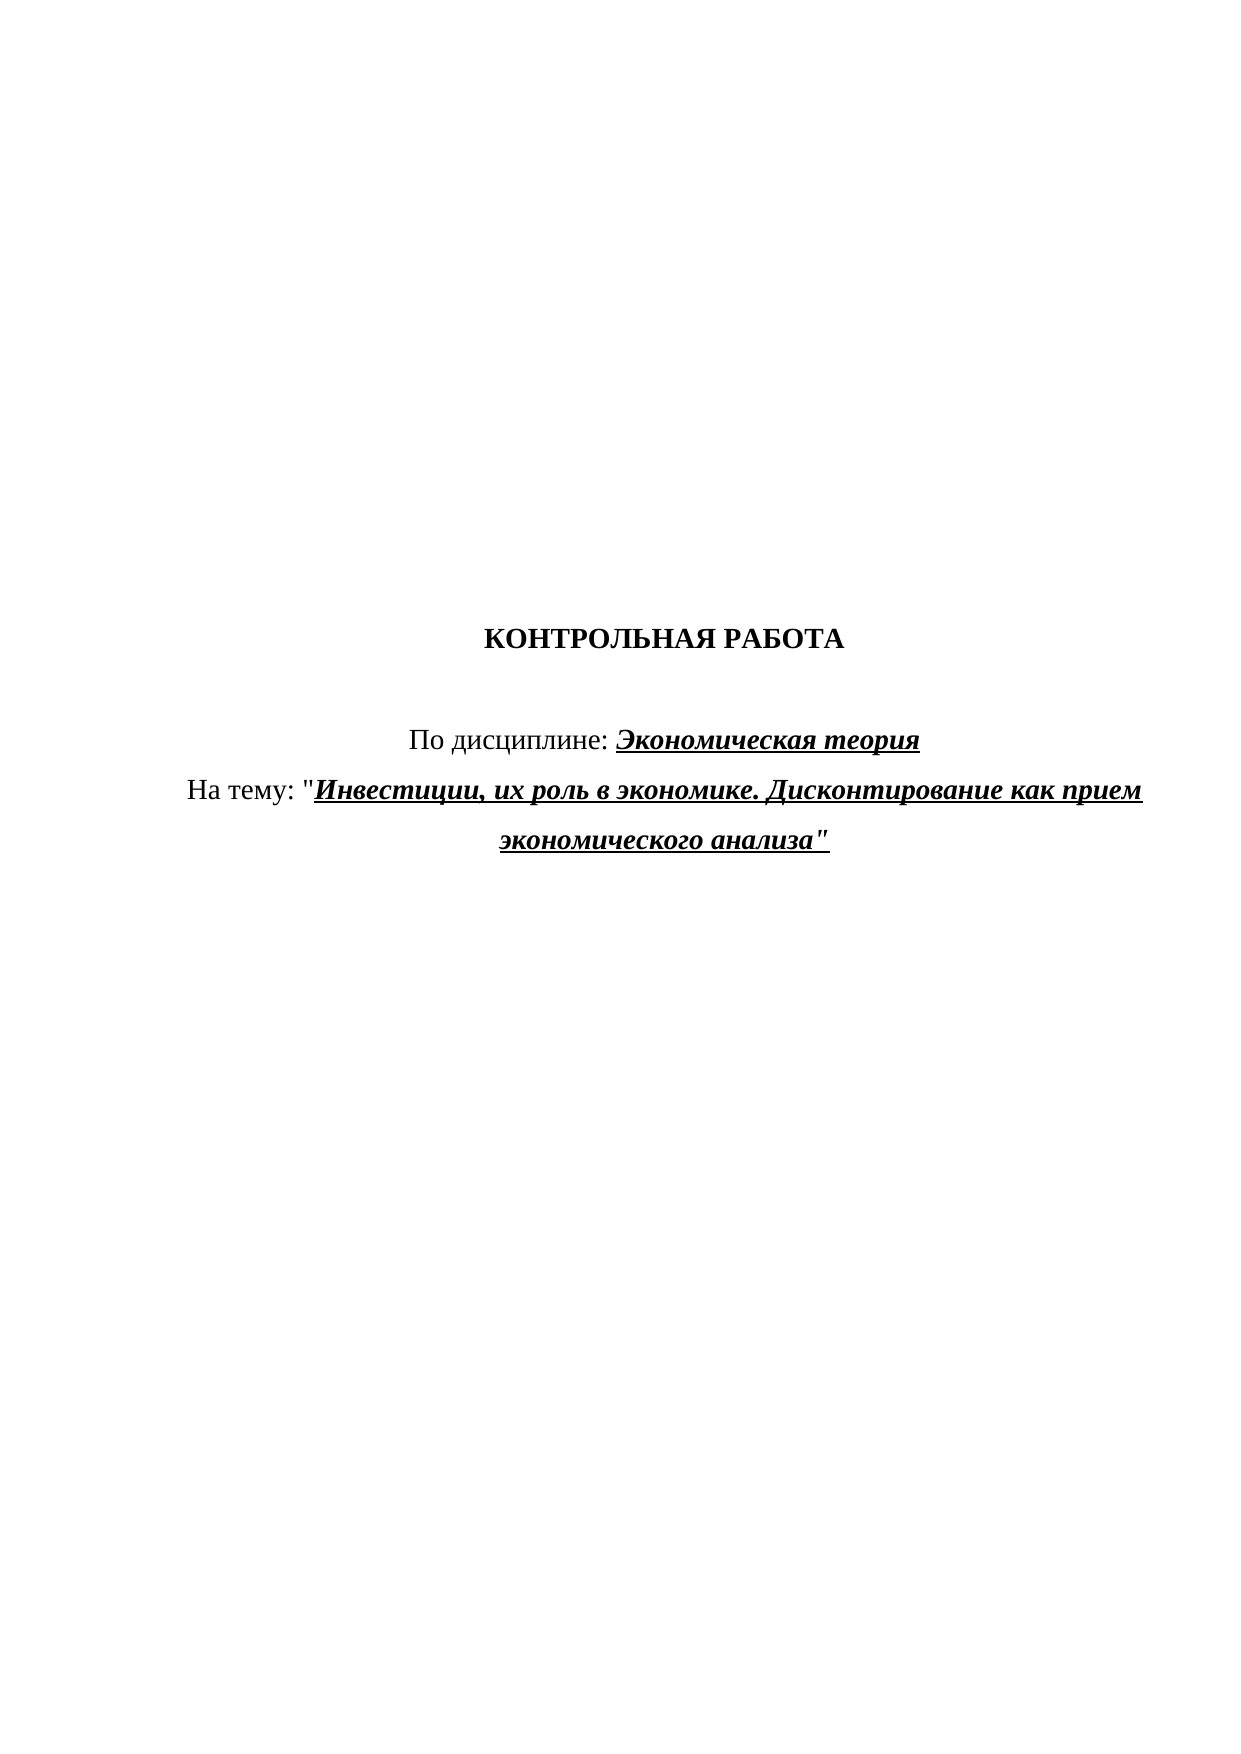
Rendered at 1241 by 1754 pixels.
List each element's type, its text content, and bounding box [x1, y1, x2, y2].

text КОНТРОЛЬНАЯ РАБОТА [177, 621, 1152, 655]
text По дисциплине: Экономическая теория [177, 722, 1152, 755]
text На тему: "Инвестиции, их роль в экономике. Дисконтирование как прием экономического анализа" [177, 772, 1152, 856]
